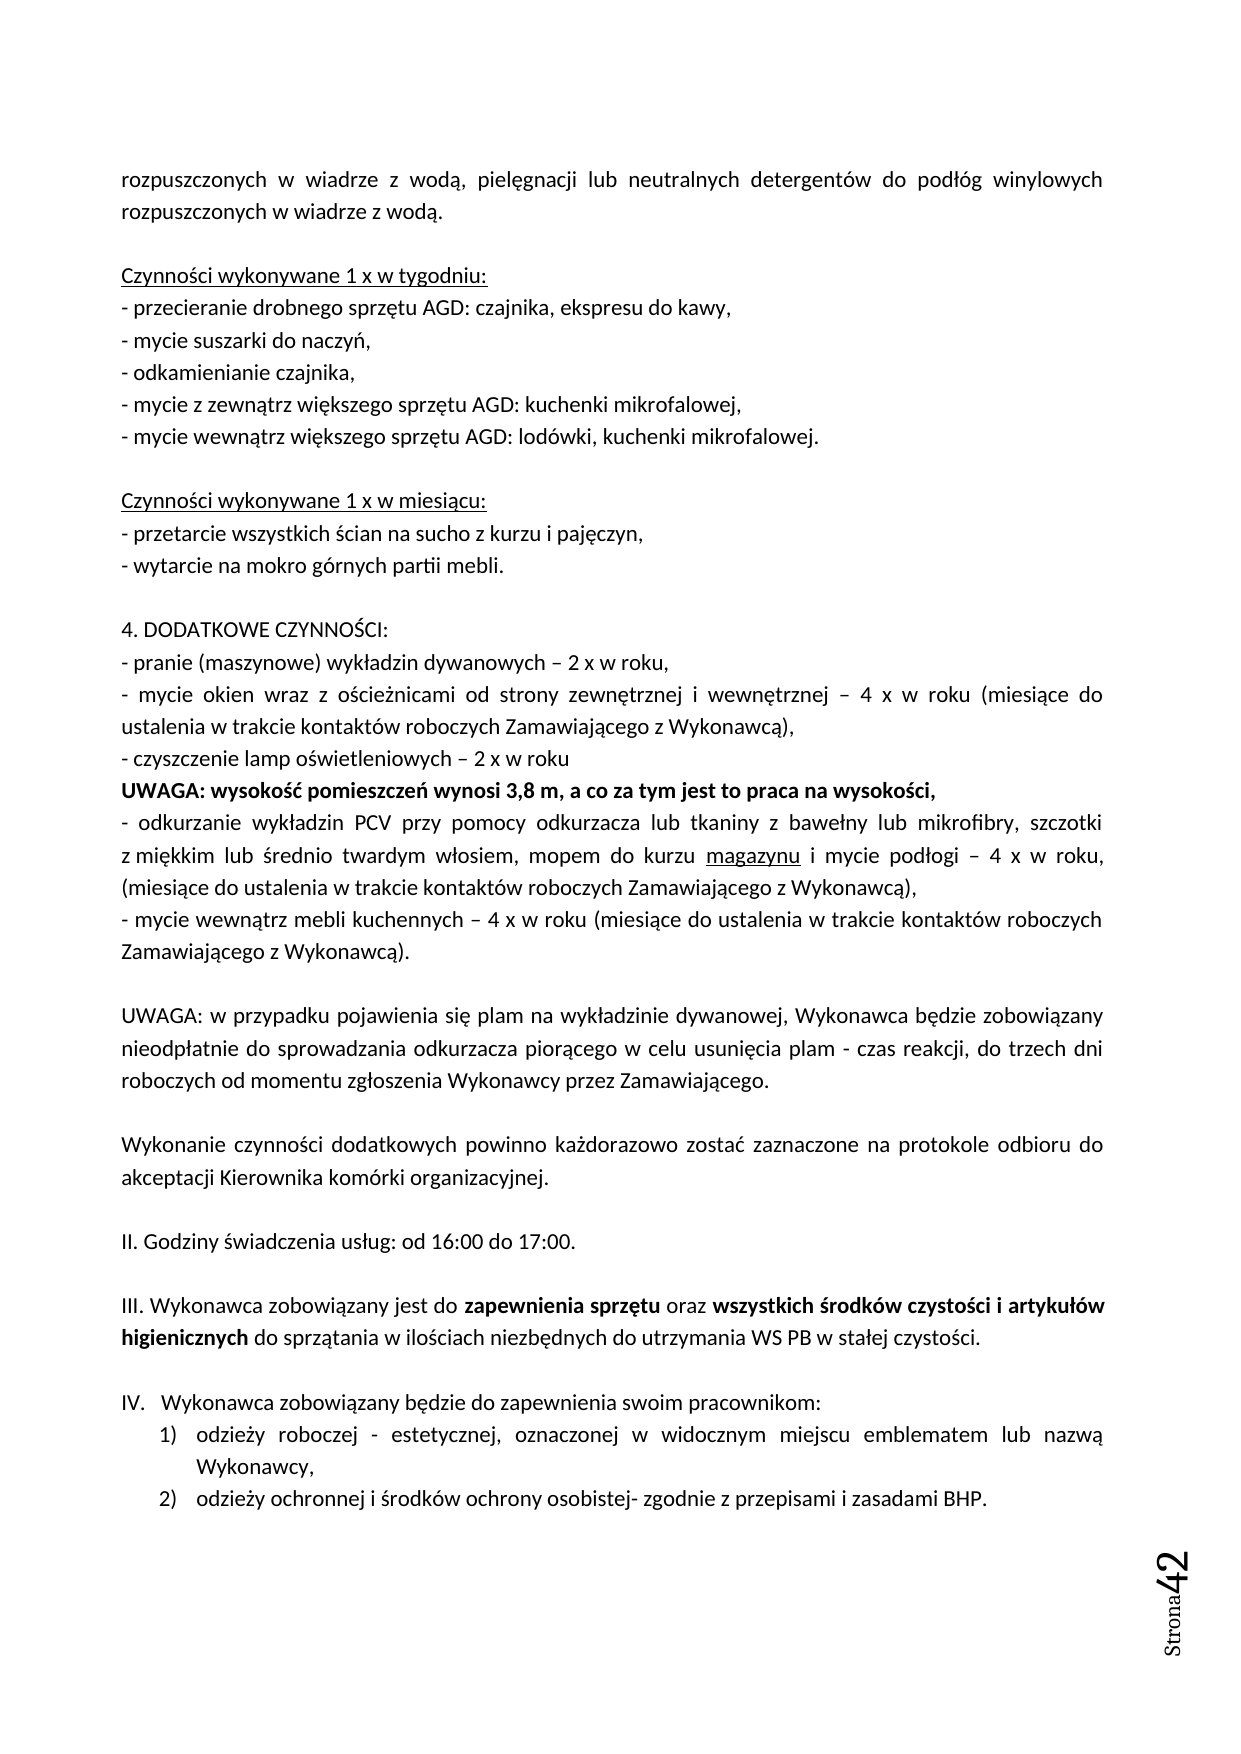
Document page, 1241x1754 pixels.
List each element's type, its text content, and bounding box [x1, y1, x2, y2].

text - mycie wewnątrz większego sprzętu AGD: lodówki, kuchenki mikrofalowej. [121, 422, 1105, 450]
text - przetarcie wszystkich ścian na sucho z kurzu i pajęczyn, [121, 519, 1105, 547]
text - odkamienianie czajnika, [121, 358, 1105, 386]
text - odkurzanie wykładzin PCV przy pomocy odkurzacza lub tkaniny z bawełny lub mikrofibry, szczotki z miękkim lub średnio twardym włosiem, mopem do kurzu magazynu i mycie podłogi – 4 x w roku, (miesiące do ustalenia w trakcie kontaktów roboczych Zamawiającego z Wykonawcą), [121, 808, 1105, 901]
text III. Wykonawca zobowiązany jest do zapewnienia sprzętu oraz wszystkich środków czystości i artykułów higienicznych do sprzątania w ilościach niezbędnych do utrzymania WS PB w stałej czystości. [121, 1291, 1105, 1352]
text - czyszczenie lamp oświetleniowych – 2 x w roku [121, 744, 1105, 772]
list odzieży ochronnej i środków ochrony osobistej- zgodnie z przepisami i zasadami BHP. [158, 1484, 1105, 1512]
text UWAGA: w przypadku pojawienia się plam na wykładzinie dywanowej, Wykonawca będzie zobowiązany nieodpłatnie do sprowadzania odkurzacza piorącego w celu usunięcia plam - czas reakcji, do trzech dni roboczych od momentu zgłoszenia Wykonawcy przez Zamawiającego. [121, 1002, 1105, 1094]
text - wytarcie na mokro górnych partii mebli. [121, 551, 1105, 579]
text Czynności wykonywane 1 x w miesiącu: [121, 487, 1105, 515]
text - mycie wewnątrz mebli kuchennych – 4 x w roku (miesiące do ustalenia w trakcie kontaktów roboczych Zamawiającego z Wykonawcą). [121, 905, 1105, 965]
text - przecieranie drobnego sprzętu AGD: czajnika, ekspresu do kawy, [121, 293, 1105, 322]
text II. Godziny świadczenia usług: od 16:00 do 17:00. [121, 1227, 1105, 1255]
text 4. DODATKOWE CZYNNOŚCI: [121, 615, 1105, 643]
text UWAGA: wysokość pomieszczeń wynosi 3,8 m, a co za tym jest to praca na wysokości, [121, 776, 1105, 804]
text - mycie z zewnątrz większego sprzętu AGD: kuchenki mikrofalowej, [121, 390, 1105, 418]
list odzieży roboczej - estetycznej, oznaczonej w widocznym miejscu emblematem lub nazwą Wykonawcy, [158, 1420, 1105, 1480]
text Wykonanie czynności dodatkowych powinno każdorazowo zostać zaznaczone na protokole odbioru do akceptacji Kierownika komórki organizacyjnej. [121, 1130, 1105, 1191]
text Czynności wykonywane 1 x w tygodniu: [121, 261, 1105, 289]
text - mycie suszarki do naczyń, [121, 326, 1105, 354]
text - mycie okien wraz z ościeżnicami od strony zewnętrznej i wewnętrznej – 4 x w roku (miesiące do ustalenia w trakcie kontaktów roboczych Zamawiającego z Wykonawcą), [121, 680, 1105, 740]
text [121, 165, 1105, 225]
text IV. Wykonawca zobowiązany będzie do zapewnienia swoim pracownikom: [121, 1388, 1105, 1416]
text - pranie (maszynowe) wykładzin dywanowych – 2 x w roku, [121, 648, 1105, 676]
